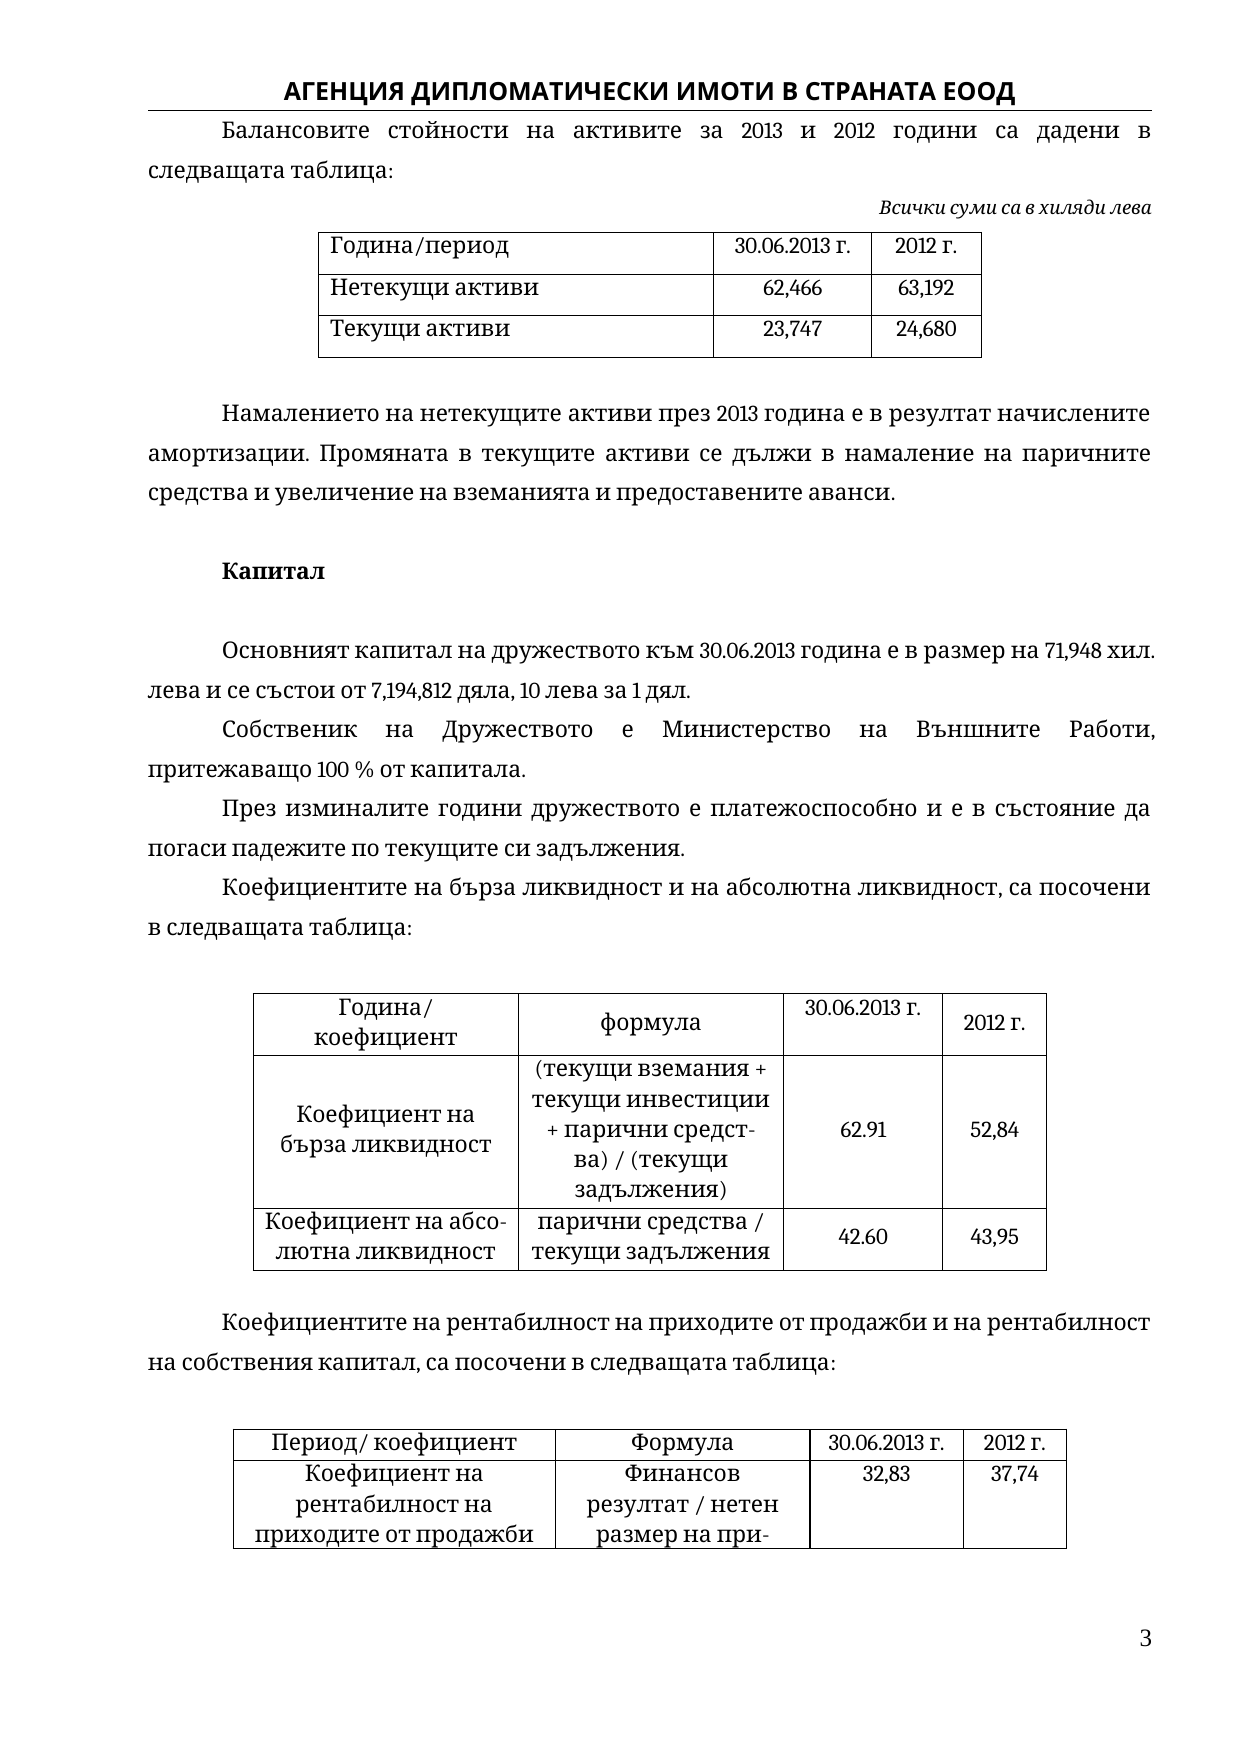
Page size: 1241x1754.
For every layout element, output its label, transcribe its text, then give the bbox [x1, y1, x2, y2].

table_cell 42.60 [784, 1209, 942, 1269]
text Капитал [148, 559, 1156, 585]
table_cell 52,84 [943, 1056, 1046, 1208]
table_header 30.06.2013 г. [714, 233, 871, 273]
text Балансовите стойности на активите за 2013 и 2012 години са дадени в следващата таблица: [148, 118, 1152, 184]
table_header 30.06.2013 г. [811, 1430, 963, 1460]
table_cell 37,74 [964, 1461, 1066, 1548]
text Основният капитал на дружеството към 30.06.2013 година е в размер на 71,948 хил. лева и се състои от 7,194,812 дяла, 10 лева за 1 дял. [148, 638, 1156, 704]
text Коефициентите на бърза ликвидност и на абсолютна ликвидност, са посочени в следващата таблица: [148, 875, 1152, 941]
table_header формула [519, 994, 783, 1055]
table_header 2012 г. [964, 1430, 1066, 1460]
table_cell 62.91 [784, 1056, 942, 1208]
table_cell 24,680 [872, 316, 981, 357]
table_header Формула [556, 1430, 809, 1460]
table_header Година/период [319, 233, 713, 273]
text Всички суми са в хиляди лева [148, 197, 1152, 219]
text Намалението на нетекущите активи през 2013 година е в резултат начислените амортизации. Промяната в текущите активи се дължи в намаление на паричните средства и увеличение на вземанията и предоставените аванси. [148, 401, 1152, 506]
table_cell Коефициент на бърза ликвидност [254, 1056, 518, 1208]
text Собственик на Дружеството е Министерство на Външните Работи, притежаващо 100 % от капитала. [148, 717, 1156, 783]
table_cell парични средства / текущи задължения [519, 1209, 783, 1269]
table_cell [234, 1461, 555, 1548]
table_header 2012 г. [872, 233, 981, 273]
table_cell 43,95 [943, 1209, 1046, 1269]
table_cell 62,466 [714, 275, 871, 315]
table_cell Коефициент на абсо-лютна ликвидност [254, 1209, 518, 1269]
table_cell Нетекущи активи [319, 275, 713, 315]
text През изминалите години дружеството е платежоспособно и е в състояние да погаси падежите по текущите си задължения. [148, 796, 1152, 862]
table_header Година/ коефициент [254, 994, 518, 1055]
table_header 30.06.2013 г. [784, 994, 942, 1055]
table_cell 23,747 [714, 316, 871, 357]
table_cell 63,192 [872, 275, 981, 315]
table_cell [556, 1461, 809, 1548]
table_header 2012 г. [943, 994, 1046, 1055]
text Коефициентите на рентабилност на приходите от продажби и на рентабилност на собствения капитал, са посочени в следващата таблица: [148, 1310, 1152, 1376]
table_cell Текущи активи [319, 316, 713, 357]
table_header Период/ коефициент [234, 1430, 555, 1460]
table_cell 32,83 [811, 1461, 963, 1548]
table_cell (текущи вземания + текущи инвестиции + парични средст-ва) / (текущи задължения) [519, 1056, 783, 1208]
